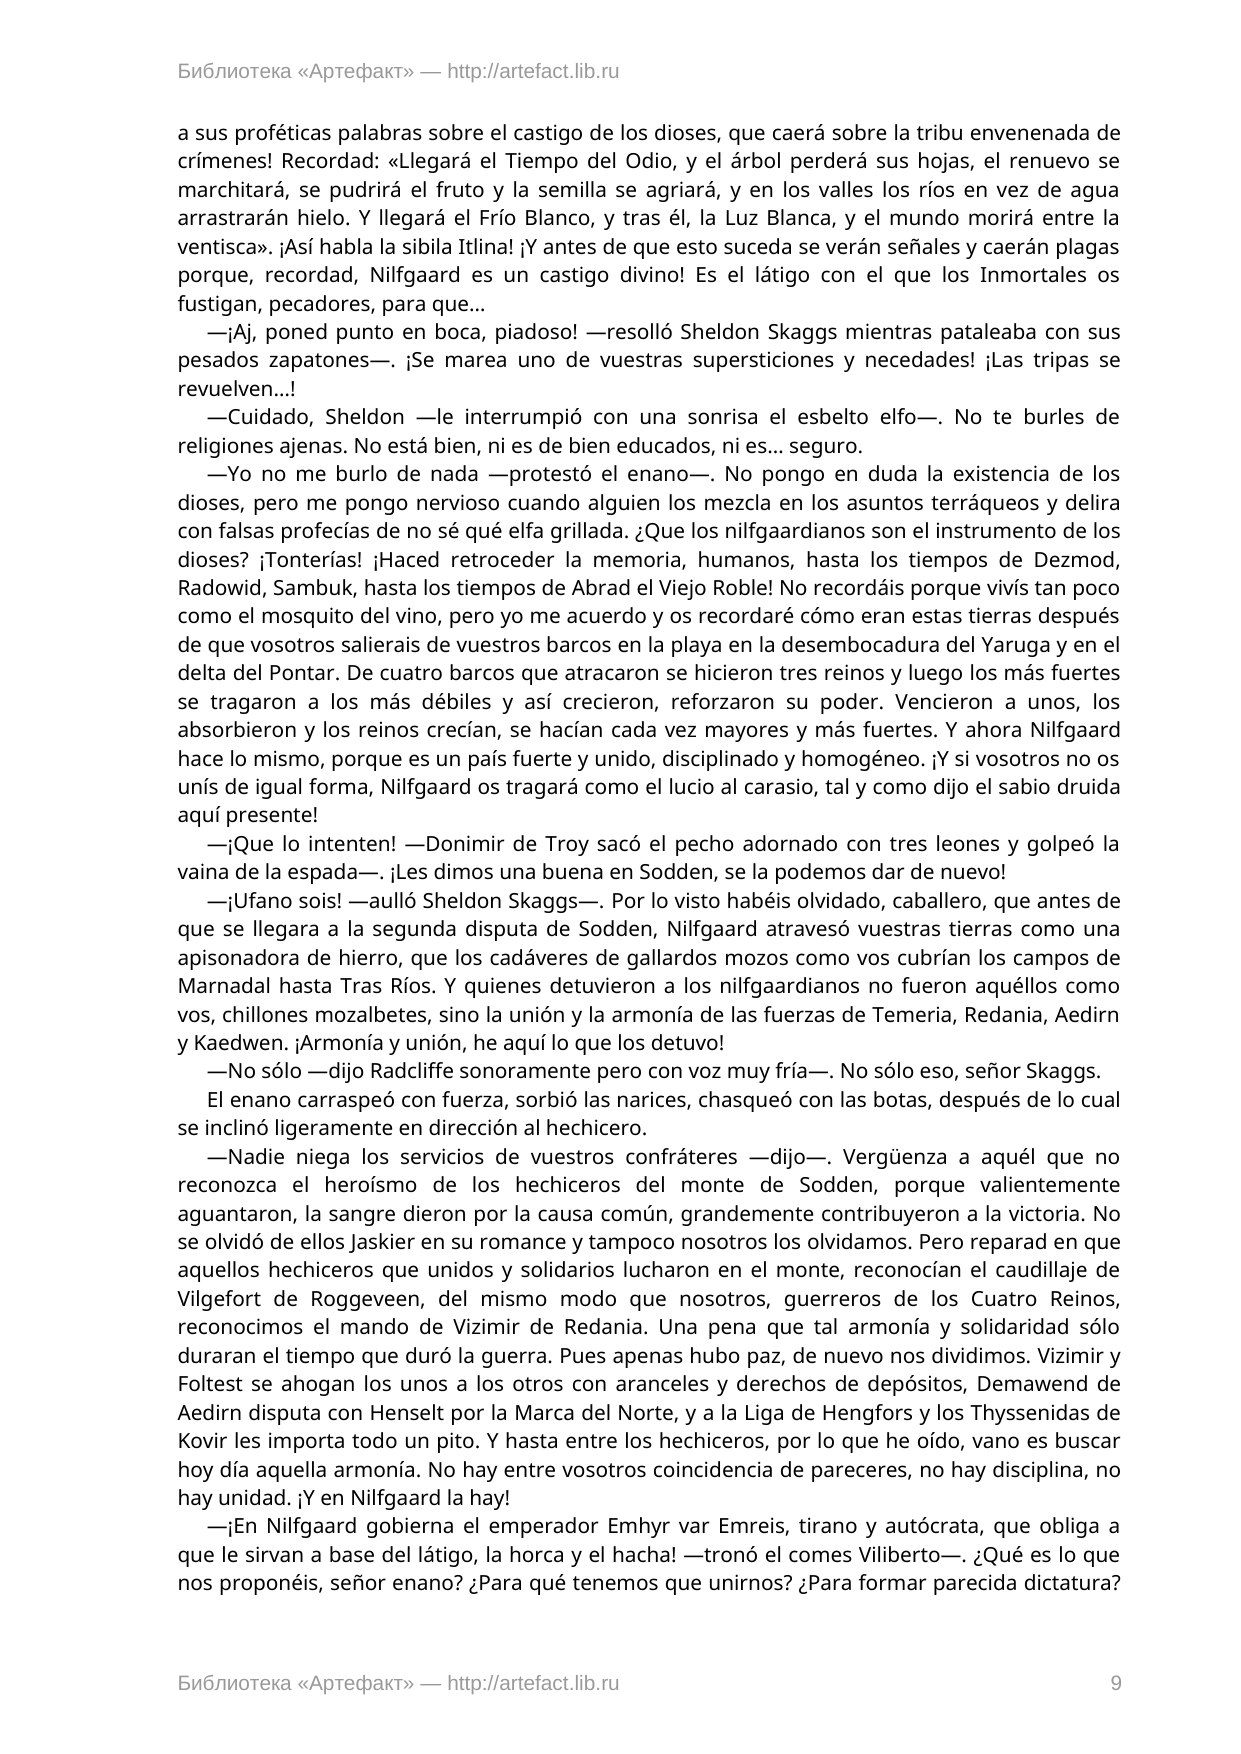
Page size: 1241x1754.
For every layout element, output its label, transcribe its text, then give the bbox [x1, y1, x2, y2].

text —¡Ufano sois! —aulló Sheldon Skaggs—. Por lo visto habéis olvidado, caballero, que antes de que se llegara a la segunda disputa de Sodden, Nilfgaard atravesó vuestras tierras como una apisonadora de hierro, que los cadáveres de gallardos mozos como vos cubrían los campos de Marnadal hasta Tras Ríos. Y quienes detuvieron a los nilfgaardianos no fueron aquéllos como vos, chillones mozalbetes, sino la unión y la armonía de las fuerzas de Temeria, Redania, Aedirn y Kaedwen. ¡Armonía y unión, he aquí lo que los detuvo! [177, 886, 1122, 1057]
text —¡Que lo intenten! —Donimir de Troy sacó el pecho adornado con tres leones y golpeó la vaina de la espada—. ¡Les dimos una buena en Sodden, se la podemos dar de nuevo! [177, 829, 1122, 886]
text —Nadie niega los servicios de vuestros confráteres —dijo—. Vergüenza a aquél que no reconozca el heroísmo de los hechiceros del monte de Sodden, porque valientemente aguantaron, la sangre dieron por la causa común, grandemente contribuyeron a la victoria. No se olvidó de ellos Jaskier en su romance y tampoco nosotros los olvidamos. Pero reparad en que aquellos hechiceros que unidos y solidarios lucharon en el monte, reconocían el caudillaje de Vilgefort de Roggeveen, del mismo modo que nosotros, guerreros de los Cuatro Reinos, reconocimos el mando de Vizimir de Redania. Una pena que tal armonía y solidaridad sólo duraran el tiempo que duró la guerra. Pues apenas hubo paz, de nuevo nos dividimos. Vizimir y Foltest se ahogan los unos a los otros con aranceles y derechos de depósitos, Demawend de Aedirn disputa con Henselt por la Marca del Norte, y a la Liga de Hengfors y los Thyssenidas de Kovir les importa todo un pito. Y hasta entre los hechiceros, por lo que he oído, vano es buscar hoy día aquella armonía. No hay entre vosotros coincidencia de pareceres, no hay disciplina, no hay unidad. ¡Y en Nilfgaard la hay! [177, 1142, 1122, 1512]
text —No sólo —dijo Radcliffe sonoramente pero con voz muy fría—. No sólo eso, señor Skaggs. [177, 1057, 1122, 1085]
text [177, 118, 1122, 317]
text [177, 1512, 1122, 1597]
text El enano carraspeó con fuerza, sorbió las narices, chasqueó con las botas, después de lo cual se inclinó ligeramente en dirección al hechicero. [177, 1085, 1122, 1142]
text —Cuidado, Sheldon —le interrumpió con una sonrisa el esbelto elfo—. No te burles de religiones ajenas. No está bien, ni es de bien educados, ni es… seguro. [177, 402, 1122, 459]
text —¡Aj, poned punto en boca, piadoso! —resolló Sheldon Skaggs mientras pataleaba con sus pesados zapatones—. ¡Se marea uno de vuestras supersticiones y necedades! ¡Las tripas se revuelven…! [177, 317, 1122, 402]
text —Yo no me burlo de nada —protestó el enano—. No pongo en duda la existencia de los dioses, pero me pongo nervioso cuando alguien los mezcla en los asuntos terráqueos y delira con falsas profecías de no sé qué elfa grillada. ¿Que los nilfgaardianos son el instrumento de los dioses? ¡Tonterías! ¡Haced retroceder la memoria, humanos, hasta los tiempos de Dezmod, Radowid, Sambuk, hasta los tiempos de Abrad el Viejo Roble! No recordáis porque vivís tan poco como el mosquito del vino, pero yo me acuerdo y os recordaré cómo eran estas tierras después de que vosotros salierais de vuestros barcos en la playa en la desembocadura del Yaruga y en el delta del Pontar. De cuatro barcos que atracaron se hicieron tres reinos y luego los más fuertes se tragaron a los más débiles y así crecieron, reforzaron su poder. Vencieron a unos, los absorbieron y los reinos crecían, se hacían cada vez mayores y más fuertes. Y ahora Nilfgaard hace lo mismo, porque es un país fuerte y unido, disciplinado y homogéneo. ¡Y si vosotros no os unís de igual forma, Nilfgaard os tragará como el lucio al carasio, tal y como dijo el sabio druida aquí presente! [177, 459, 1122, 829]
